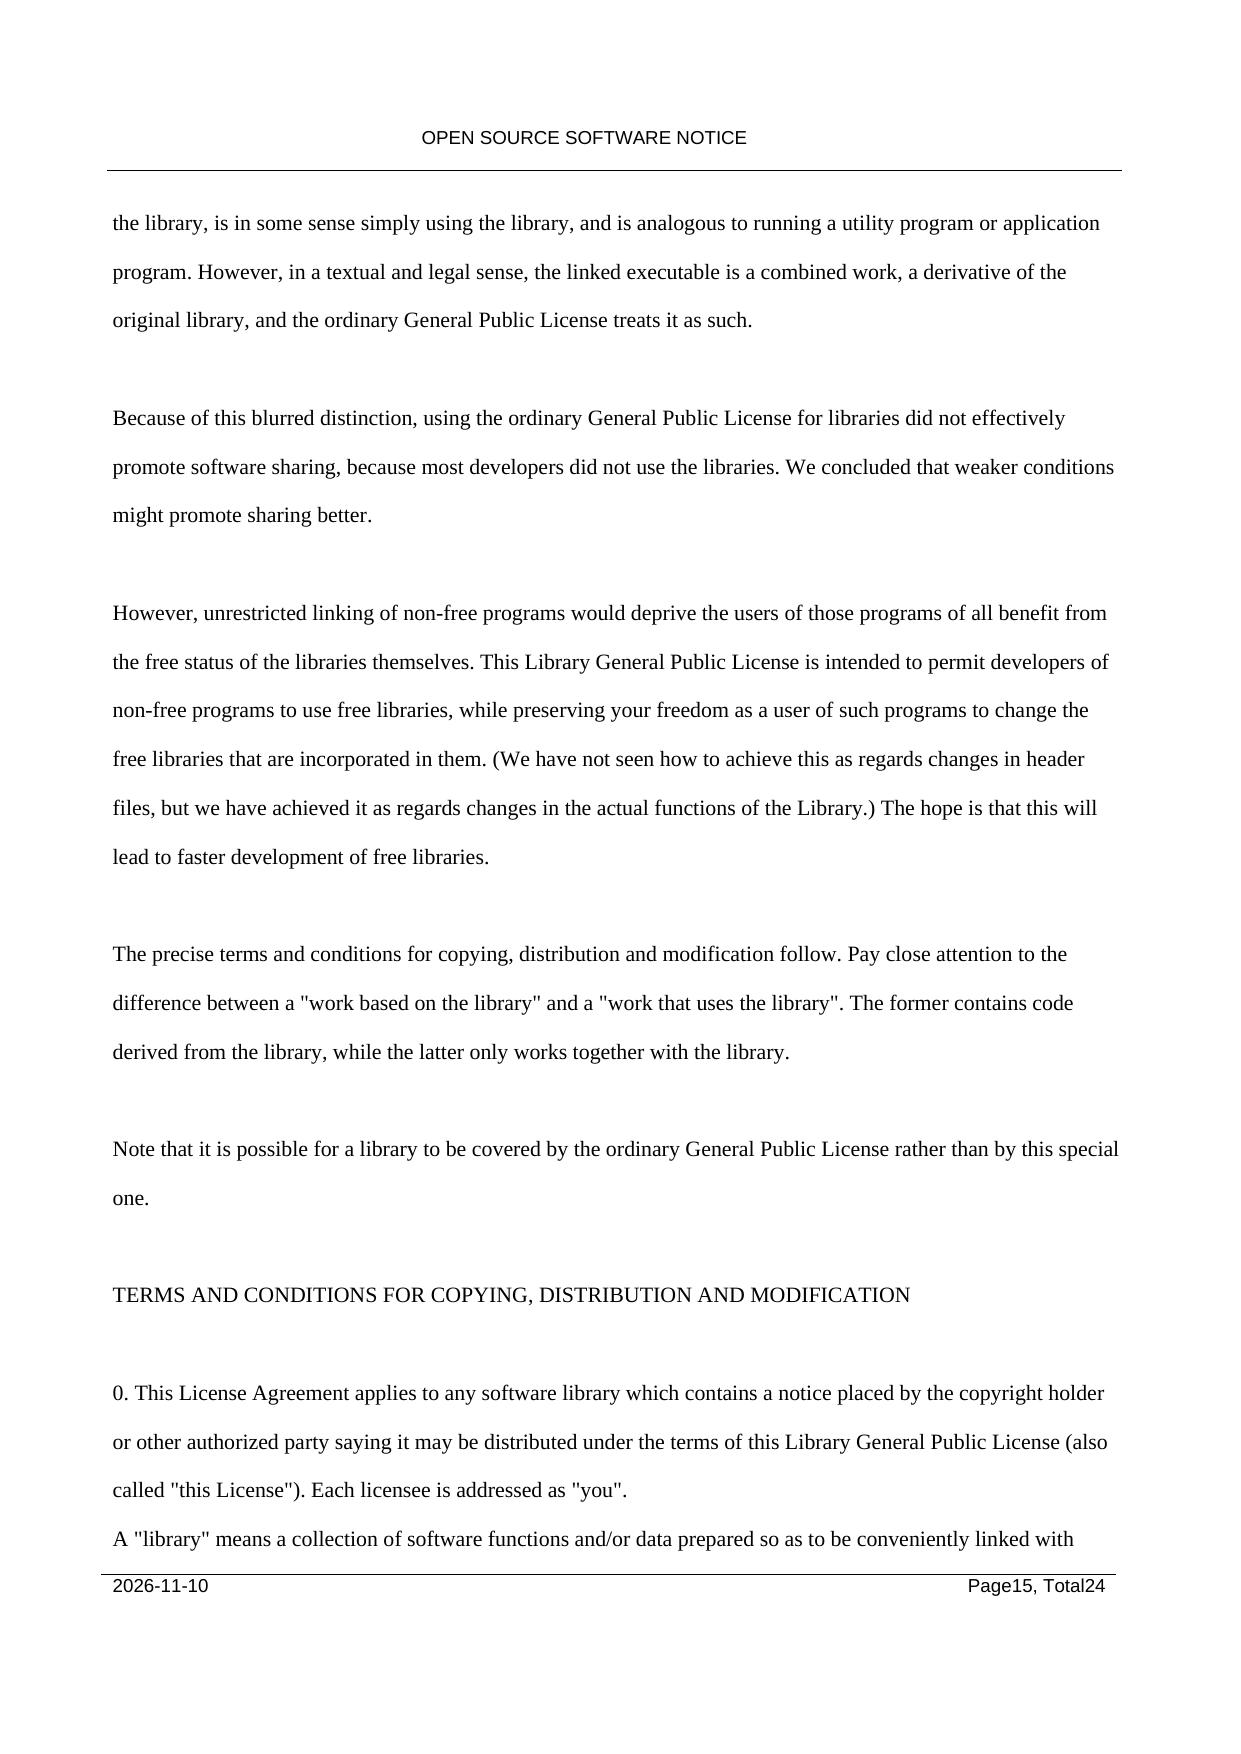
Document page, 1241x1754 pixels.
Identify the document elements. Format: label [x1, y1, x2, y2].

text [112, 206, 1128, 1555]
